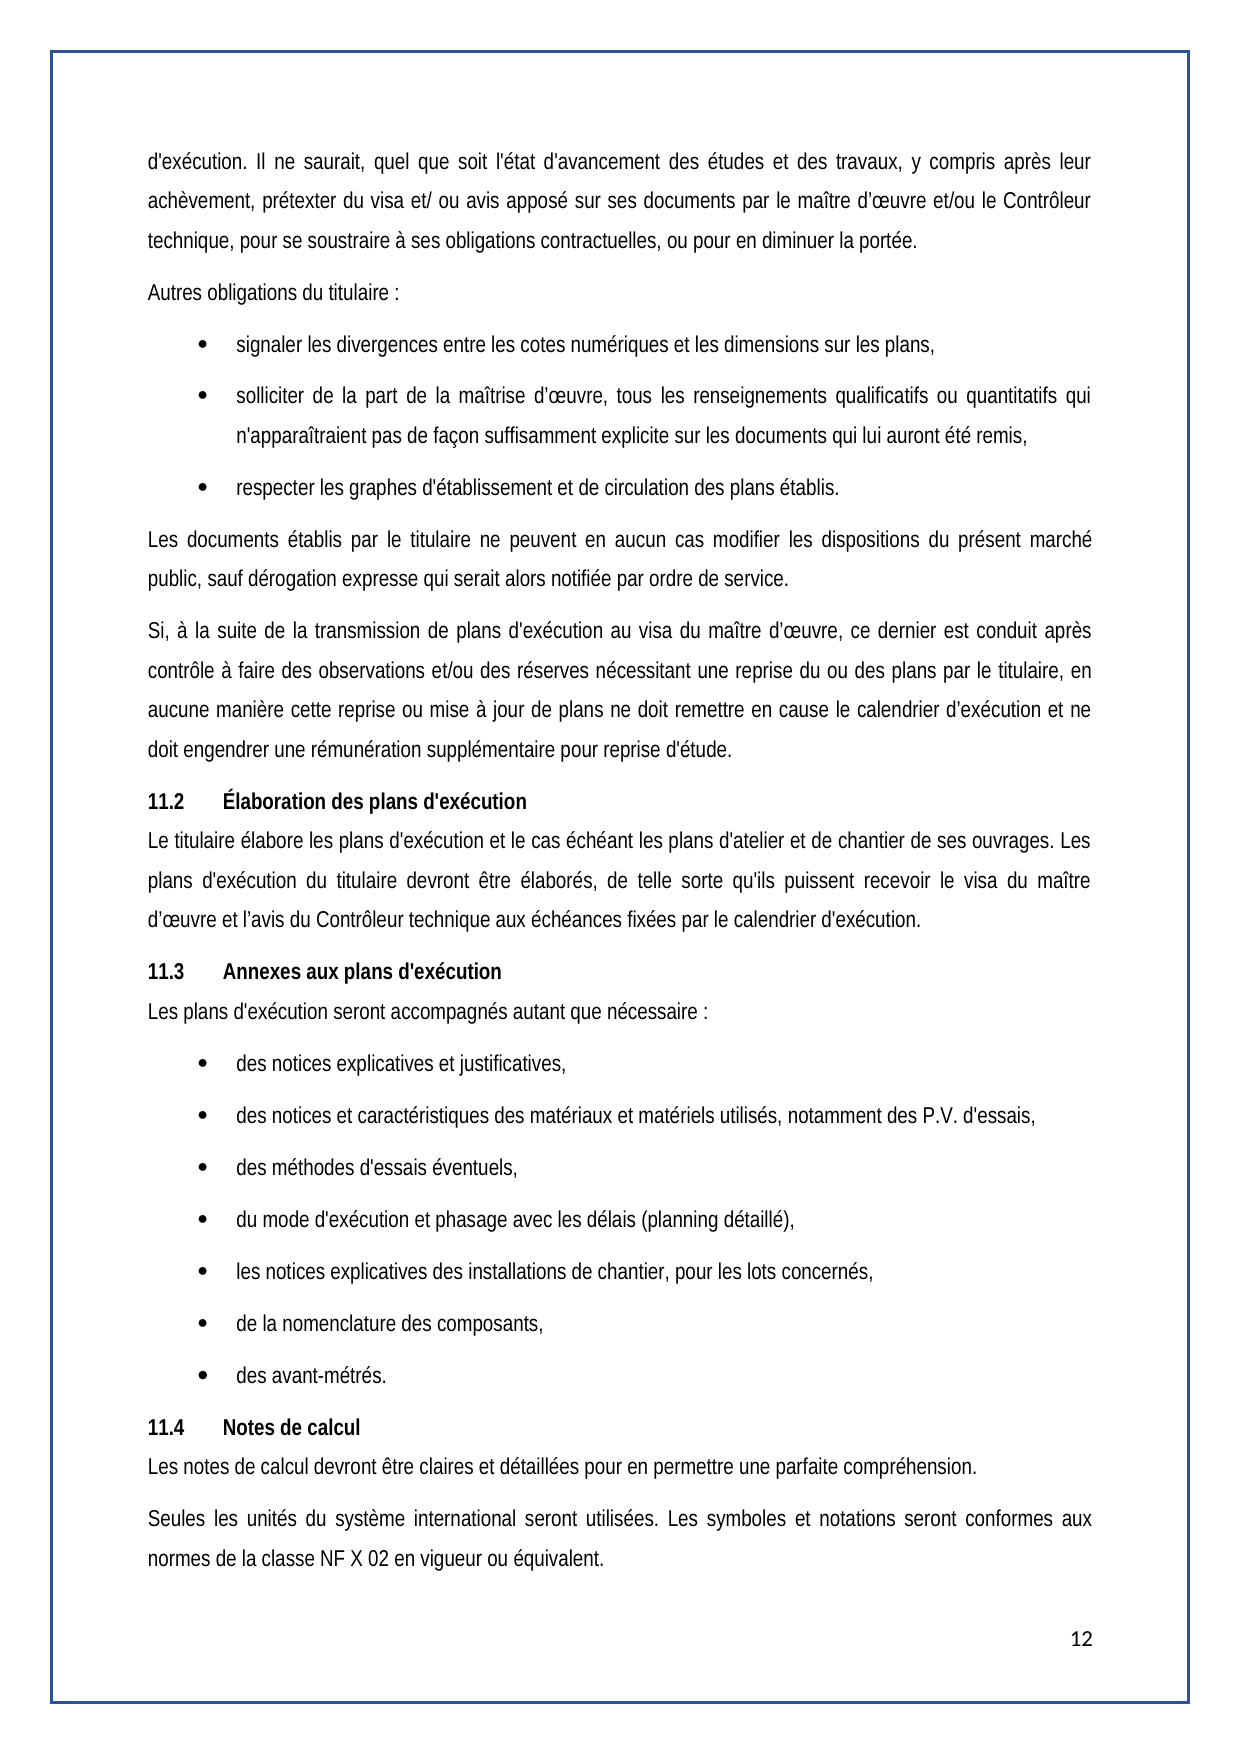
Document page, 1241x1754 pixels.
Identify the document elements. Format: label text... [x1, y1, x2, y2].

list Élaboration des plans d'exécution [148, 788, 1093, 814]
list Annexes aux plans d'exécution [148, 958, 1093, 984]
list des notices explicatives et justificatives, [199, 1050, 1093, 1076]
text Les plans d'exécution seront accompagnés autant que nécessaire : [148, 998, 1093, 1024]
text Les notes de calcul devront être claires et détaillées pour en permettre une parfaite compréhension. [148, 1453, 1093, 1479]
list solliciter de la part de la maîtrise d’œuvre, tous les renseignements qualificatifs ou quantitatifs qui n'apparaîtraient pas de façon suffisamment explicite sur les documents qui lui auront été remis, [199, 382, 1093, 448]
list du mode d'exécution et phasage avec les délais (planning détaillé), [199, 1206, 1093, 1232]
list Notes de calcul [148, 1413, 1093, 1440]
list signaler les divergences entre les cotes numériques et les dimensions sur les plans, [199, 331, 1093, 357]
text Si, à la suite de la transmission de plans d'exécution au visa du maître d’œuvre, ce dernier est conduit après contrôle à faire des observations et/ou des réserves nécessitant une reprise du ou des plans par le titulaire, en aucune manière cette reprise ou mise à jour de plans ne doit remettre en cause le calendrier d’exécution et ne doit engendrer une rémunération supplémentaire pour reprise d'étude. [148, 617, 1093, 762]
text Seules les unités du système international seront utilisées. Les symboles et notations seront conformes aux normes de la classe NF X 02 en vigueur ou équivalent. [148, 1505, 1093, 1571]
list les notices explicatives des installations de chantier, pour les lots concernés, [199, 1258, 1093, 1284]
text Les documents établis par le titulaire ne peuvent en aucun cas modifier les dispositions du présent marché public, sauf dérogation expresse qui serait alors notifiée par ordre de service. [148, 526, 1093, 592]
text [148, 148, 1093, 253]
text Autres obligations du titulaire : [148, 278, 1093, 305]
text Le titulaire élabore les plans d'exécution et le cas échéant les plans d'atelier et de chantier de ses ouvrages. Les plans d'exécution du titulaire devront être élaborés, de telle sorte qu'ils puissent recevoir le visa du maître d’œuvre et l’avis du Contrôleur technique aux échéances fixées par le calendrier d'exécution. [148, 827, 1093, 933]
list des méthodes d'essais éventuels, [199, 1154, 1093, 1180]
list des notices et caractéristiques des matériaux et matériels utilisés, notamment des P.V. d'essais, [199, 1102, 1093, 1128]
list des avant-métrés. [199, 1362, 1093, 1388]
list de la nomenclature des composants, [199, 1309, 1093, 1336]
list respecter les graphes d'établissement et de circulation des plans établis. [199, 474, 1093, 500]
